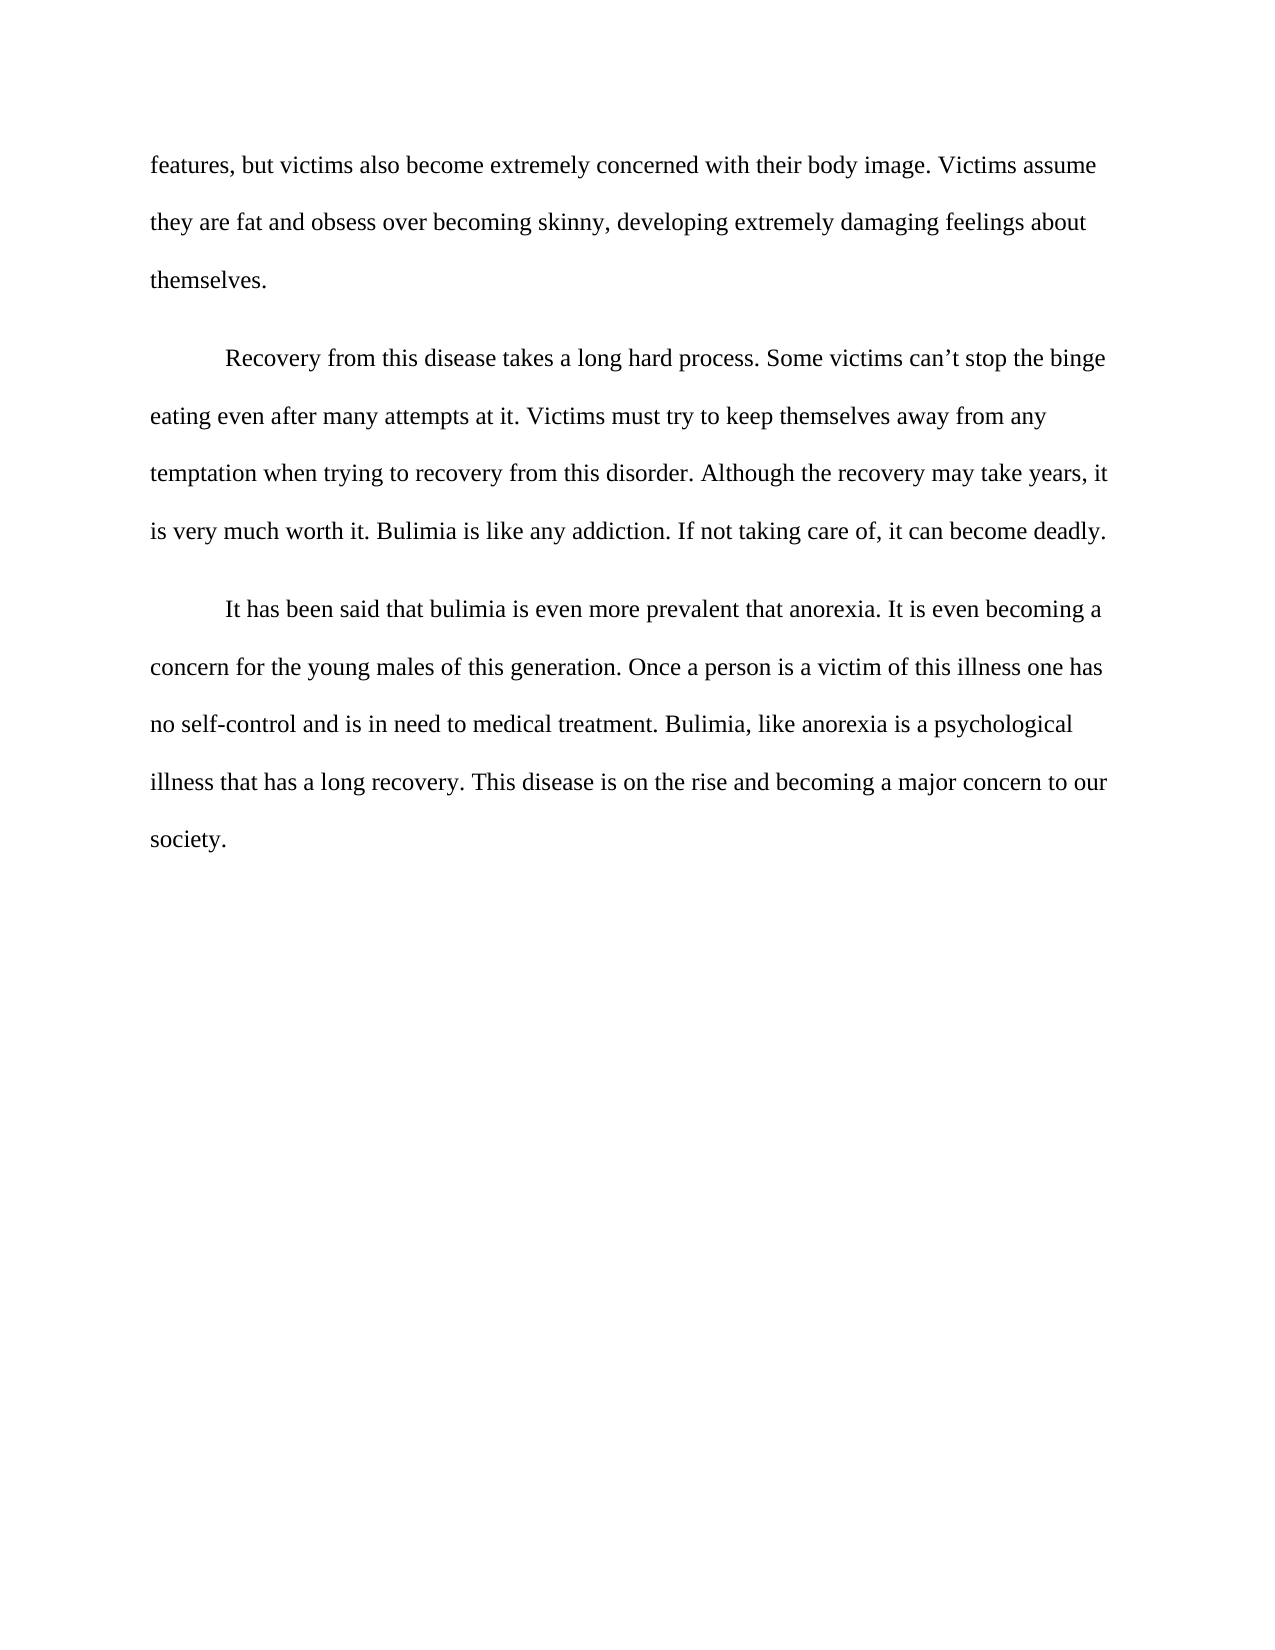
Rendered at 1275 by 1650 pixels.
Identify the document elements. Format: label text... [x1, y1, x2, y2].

text It has been said that bulimia is even more prevalent that anorexia. It is even becoming a concern for the young males of this generation. Once a person is a victim of this illness one has no self-control and is in need to medical treatment. Bulimia, like anorexia is a psychological illness that has a long recovery. This disease is on the rise and becoming a major concern to our society. [150, 594, 1125, 853]
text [150, 150, 1125, 294]
text Recovery from this disease takes a long hard process. Some victims can’t stop the binge eating even after many attempts at it. Victims must try to keep themselves away from any temptation when trying to recovery from this disorder. Although the recovery may take years, it is very much worth it. Bulimia is like any addiction. If not taking care of, it can become deadly. [150, 343, 1125, 544]
